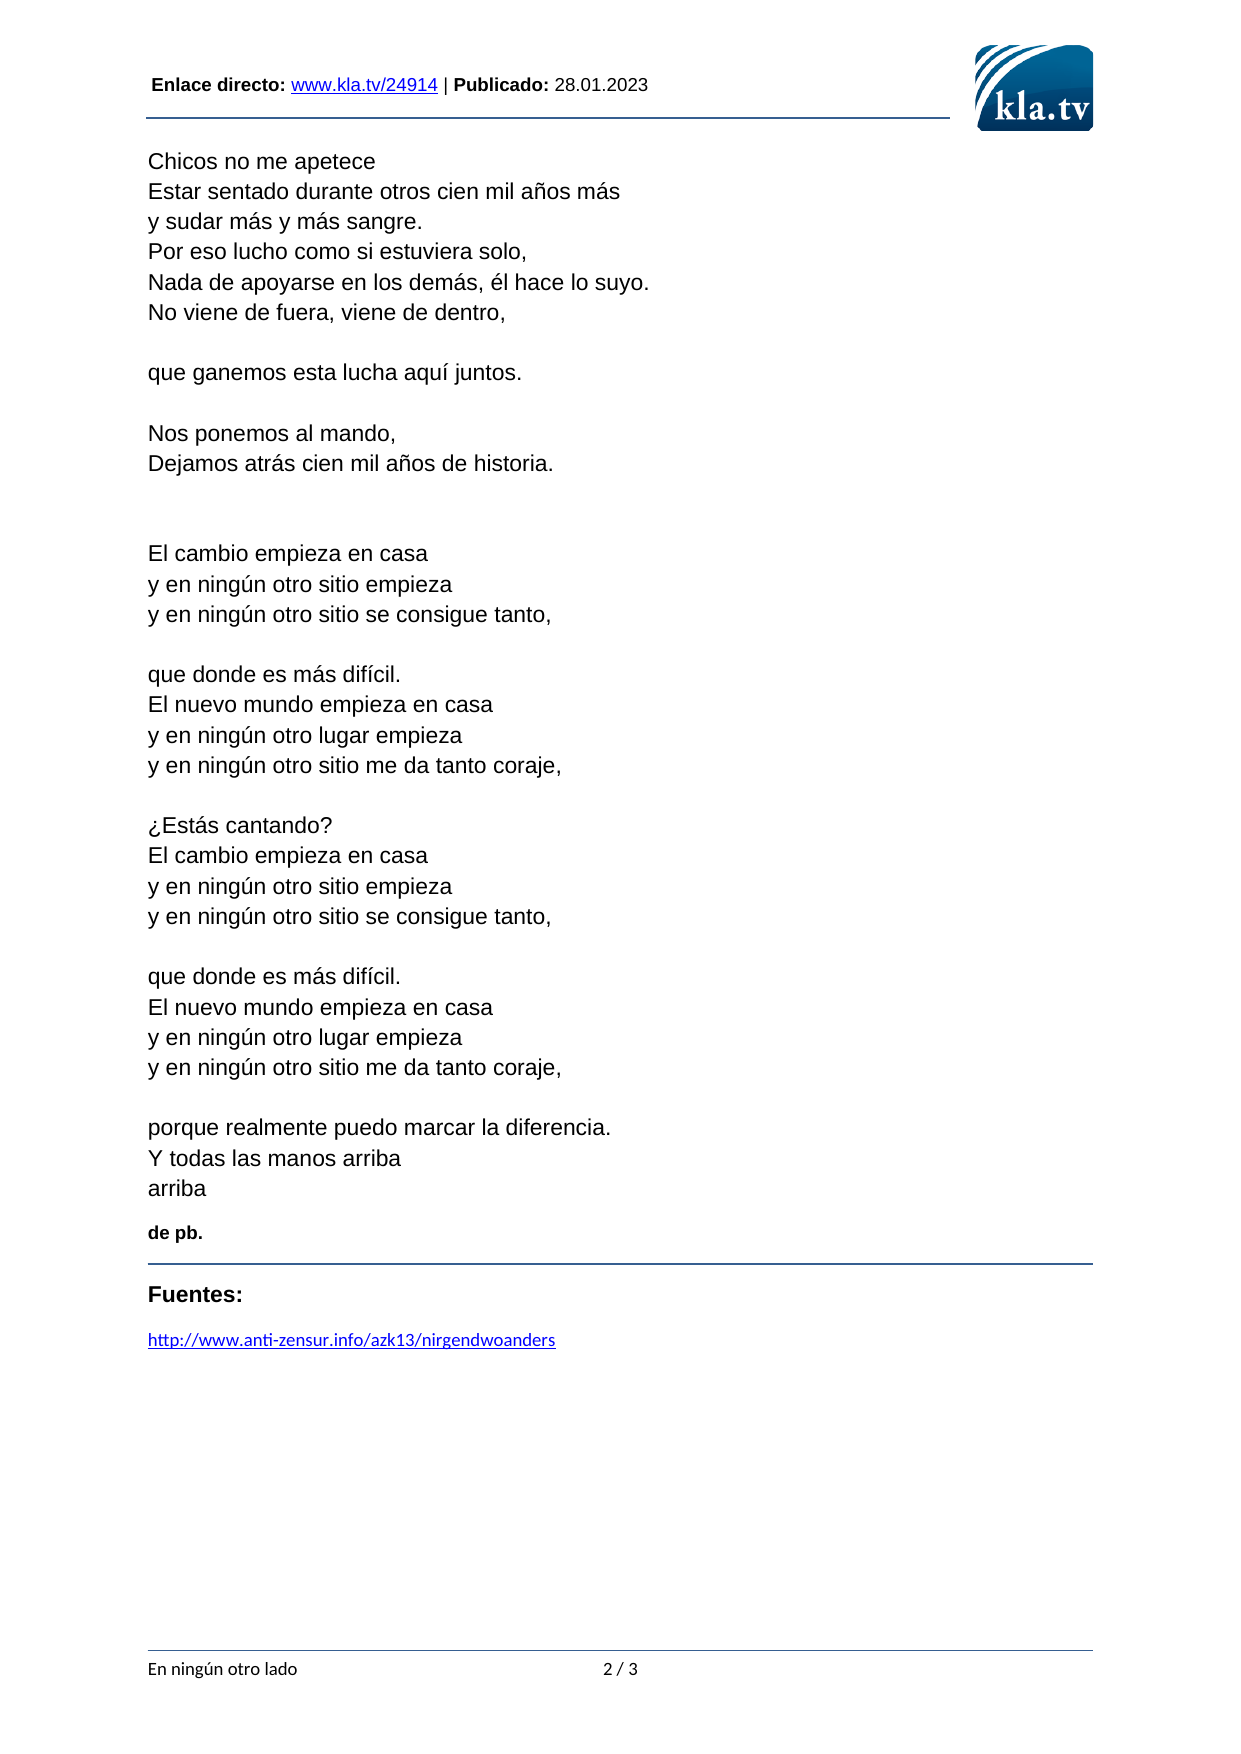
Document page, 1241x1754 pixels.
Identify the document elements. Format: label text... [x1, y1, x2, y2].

text de pb. [148, 1222, 1093, 1243]
text Fuentes: [148, 1265, 1093, 1308]
text http://www.anti-zensur.info/azk13/nirgendwoanders [148, 1328, 1093, 1351]
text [148, 148, 1093, 1201]
